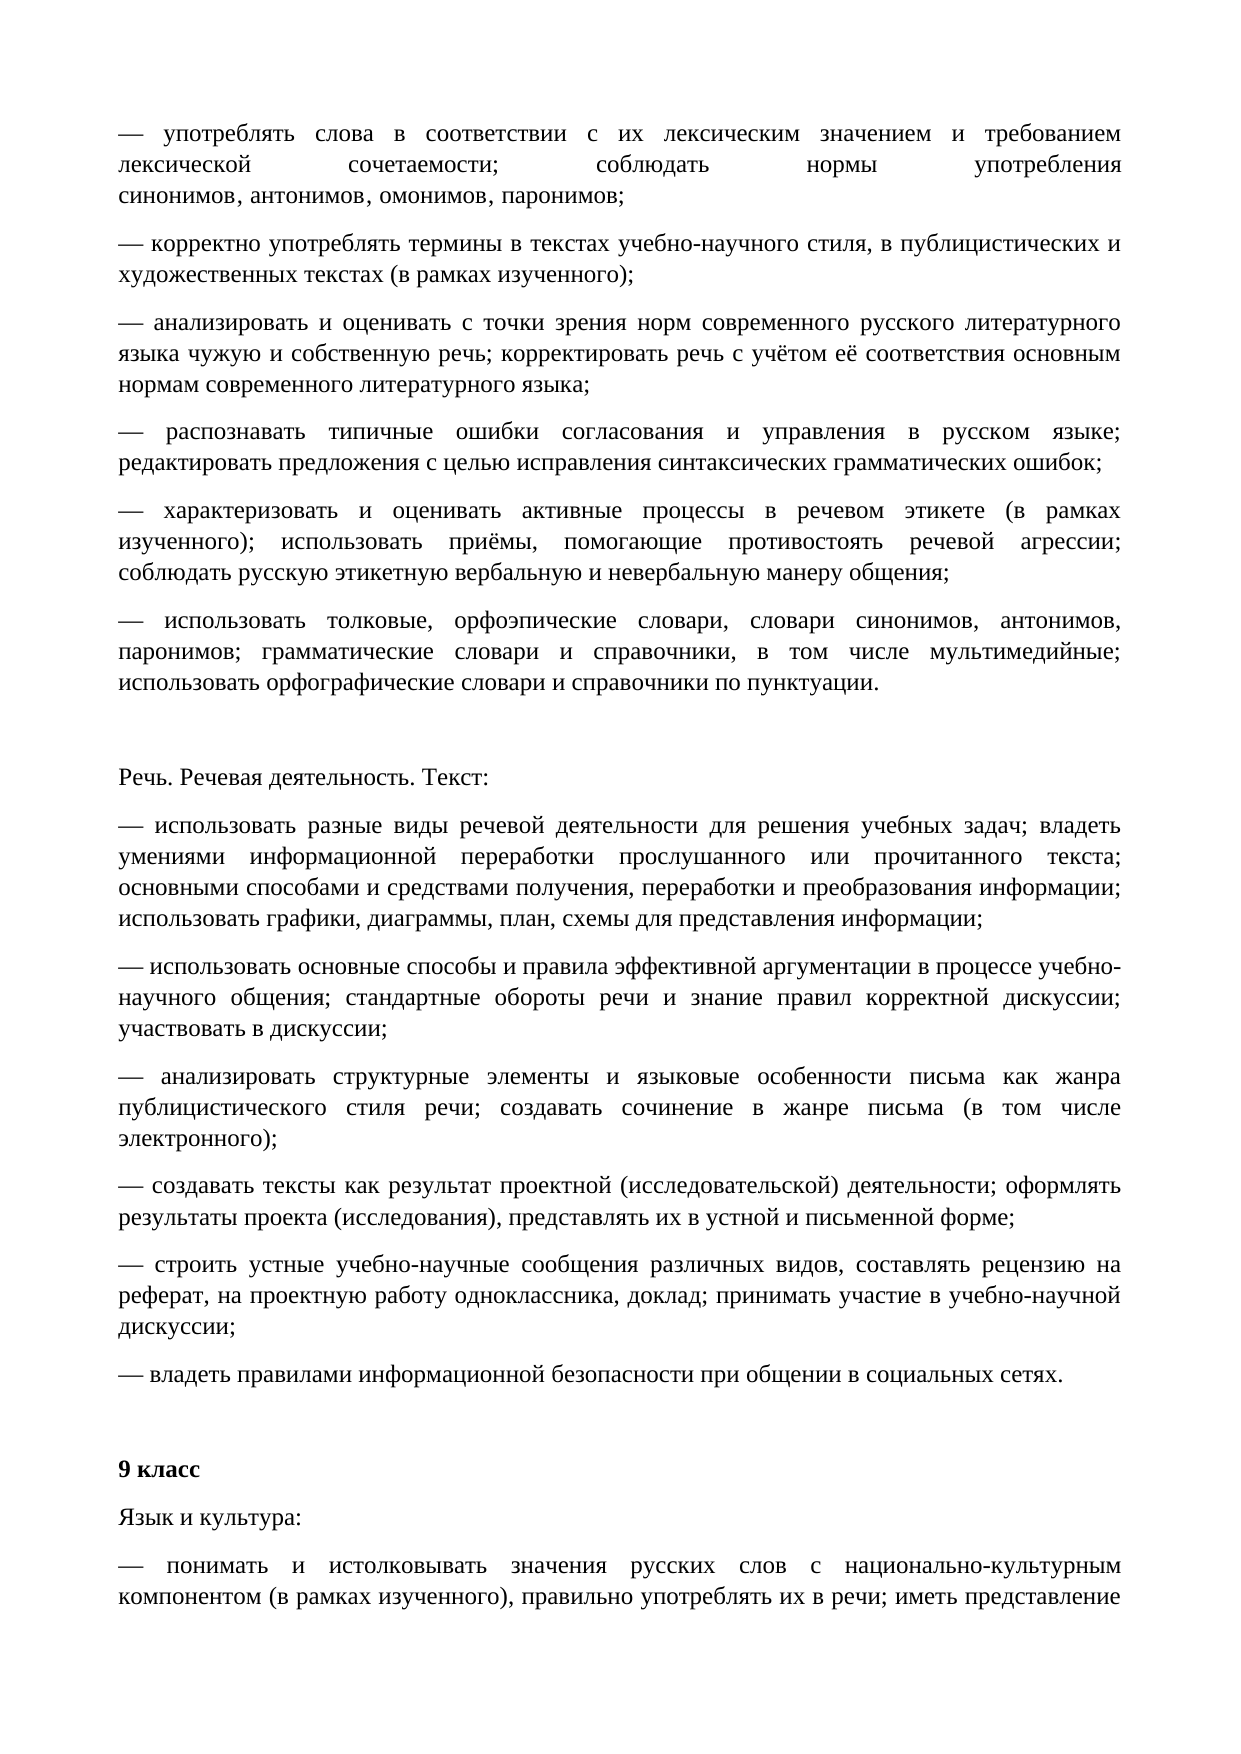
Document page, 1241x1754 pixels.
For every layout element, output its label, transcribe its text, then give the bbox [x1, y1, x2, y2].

text — распознавать типичные ошибки согласования и управления в русском языке; редактировать предложения с целью исправления синтаксических грамматических ошибок; [118, 416, 1122, 476]
text — строить устные учебно-научные сообщения различных видов, составлять рецензию на реферат, на проектную работу одноклассника, доклад; принимать участие в учебно-научной дискуссии; [118, 1249, 1122, 1340]
text — создавать тексты как результат проектной (исследовательской) деятельности; оформлять результаты проекта (исследования), представлять их в устной и письменной форме; [118, 1171, 1122, 1230]
text — владеть правилами информационной безопасности при общении в социальных сетях. [118, 1359, 1122, 1388]
text 9 класс [118, 1454, 1122, 1483]
text — использовать толковые, орфоэпические словари, словари синонимов, антонимов, паронимов; грамматические словари и справочники, в том числе мультимедийные; использовать орфографические словари и справочники по пунктуации. [118, 605, 1122, 696]
text Речь. Речевая деятельность. Текст: [118, 762, 1122, 791]
text Язык и культура: [118, 1502, 1122, 1531]
text — использовать разные виды речевой деятельности для решения учебных задач; владеть умениями информационной переработки прослушанного или прочитанного текста; основными способами и средствами получения, переработки и преобразования информации; использовать графики, диаграммы, план, схемы для представления информации; [118, 810, 1122, 932]
text — корректно употреблять термины в текстах учебно-научного стиля, в публицистических и художественных текстах (в рамках изученного); [118, 228, 1122, 288]
text — характеризовать и оценивать активные процессы в речевом этикете (в рамках изученного); использовать приёмы, помогающие противостоять речевой агрессии; соблюдать русскую этикетную вербальную и невербальную манеру общения; [118, 495, 1122, 586]
text — употреблять слова в соответствии с их лексическим значением и требованием лексической сочетаемости; соблюдать нормы употребления синонимов‚ антонимов‚ омонимов‚ паронимов; [118, 118, 1122, 209]
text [118, 1550, 1122, 1610]
text — анализировать структурные элементы и языковые особенности письма как жанра публицистического стиля речи; создавать сочинение в жанре письма (в том числе электронного); [118, 1061, 1122, 1152]
text — использовать основные способы и правила эффективной аргументации в процессе учебно-научного общения; стандартные обороты речи и знание правил корректной дискуссии; участвовать в дискуссии; [118, 951, 1122, 1042]
text — анализировать и оценивать с точки зрения норм современного русского литературного языка чужую и собственную речь; корректировать речь с учётом её соответствия основным нормам современного литературного языка; [118, 307, 1122, 397]
